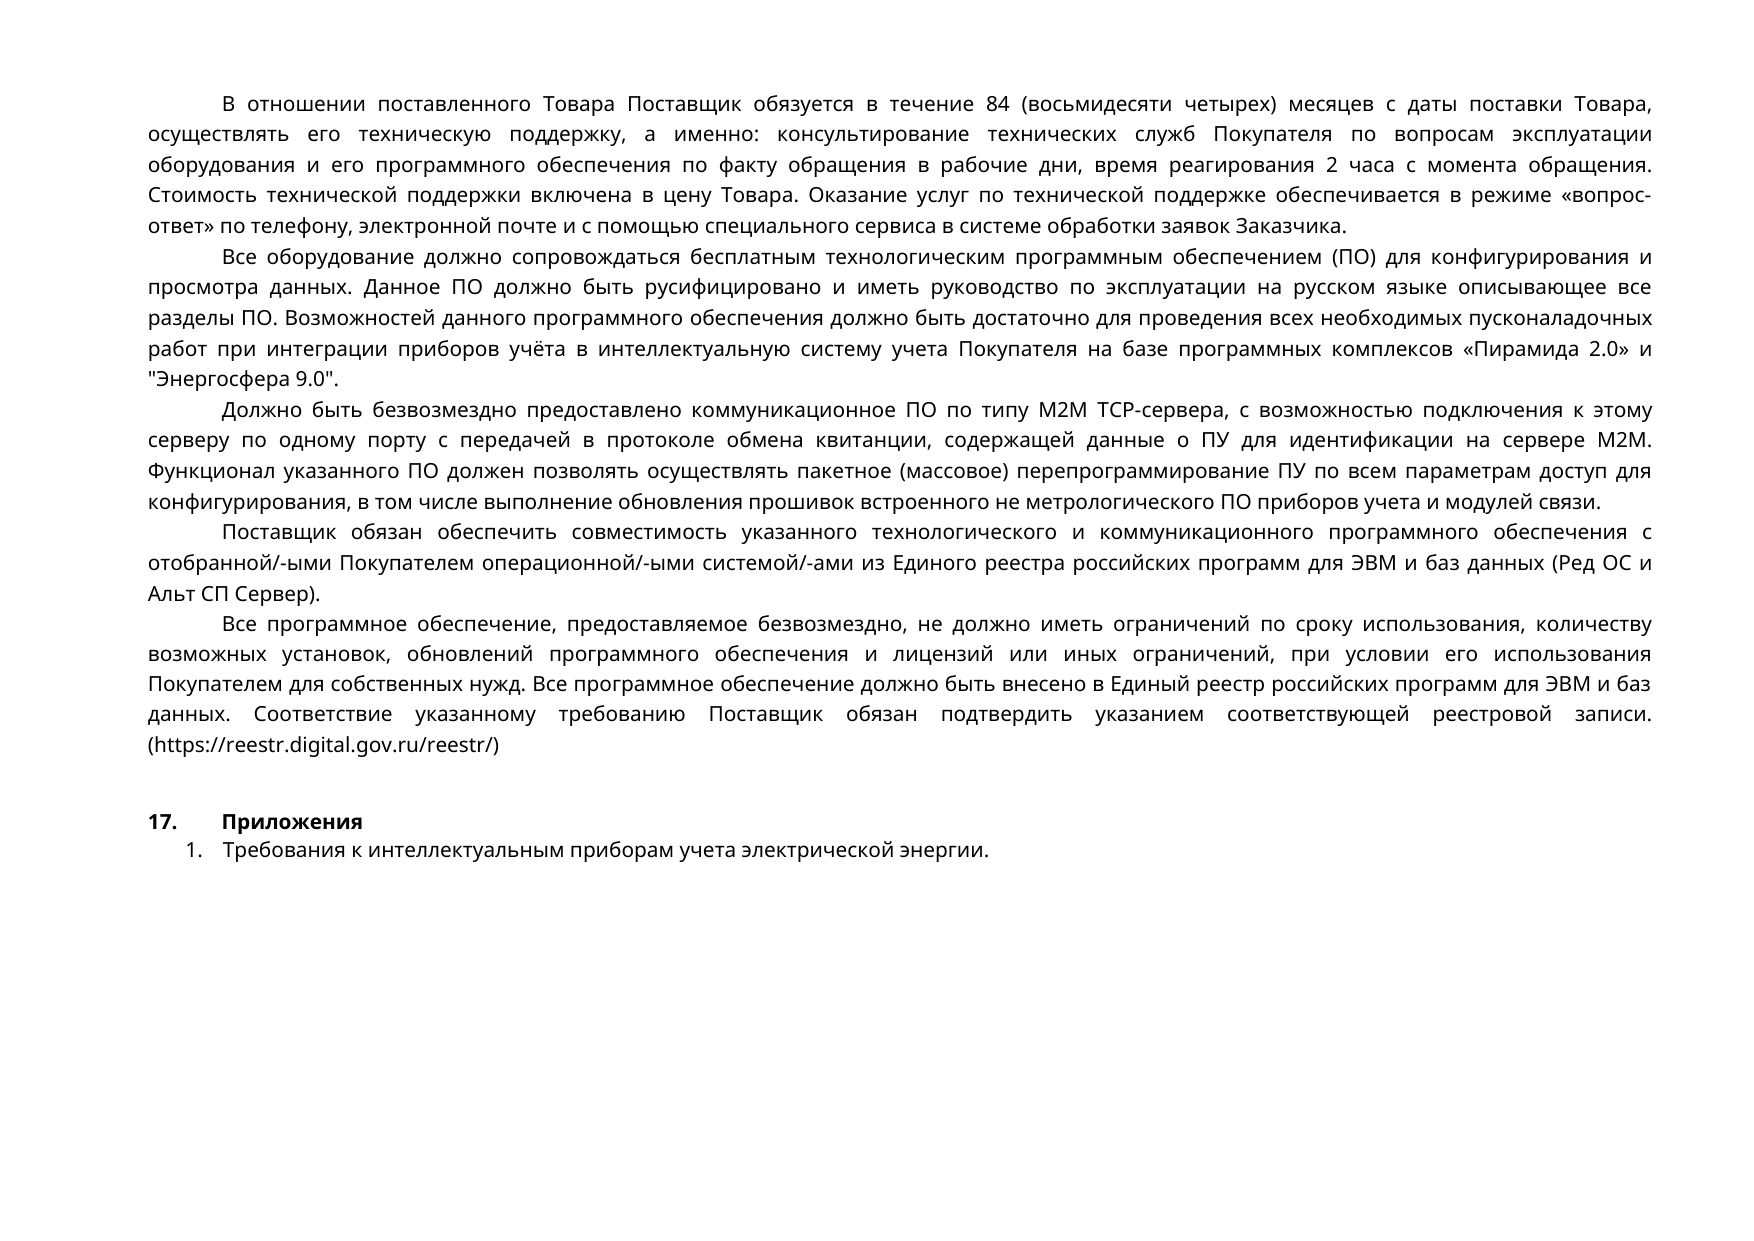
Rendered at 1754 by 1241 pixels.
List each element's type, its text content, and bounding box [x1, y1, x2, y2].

list Требования к интеллектуальным приборам учета электрической энергии. [185, 836, 1654, 864]
text Поставщик обязан обеспечить совместимость указанного технологического и коммуникационного программного обеспечения с отобранной/-ыми Покупателем операционной/-ыми системой/-ами из Единого реестра российских программ для ЭВМ и баз данных (Ред ОС и Альт СП Сервер). [148, 517, 1654, 607]
text Должно быть безвозмездно предоставлено коммуникационное ПО по типу M2M TCP-сервера, с возможностью подключения к этому серверу по одному порту с передачей в протоколе обмена квитанции, содержащей данные о ПУ для идентификации на сервере М2М. Функционал указанного ПО должен позволять осуществлять пакетное (массовое) перепрограммирование ПУ по всем параметрам доступ для конфигурирования, в том числе выполнение обновления прошивок встроенного не метрологического ПО приборов учета и модулей связи. [148, 395, 1654, 515]
text В отношении поставленного Товара Поставщик обязуется в течение 84 (восьмидесяти четырех) месяцев с даты поставки Товара, осуществлять его техническую поддержку, а именно: консультирование технических служб Покупателя по вопросам эксплуатации оборудования и его программного обеспечения по факту обращения в рабочие дни, время реагирования 2 часа с момента обращения. Стоимость технической поддержки включена в цену Товара. Оказание услуг по технической поддержке обеспечивается в режиме «вопрос-ответ» по телефону, электронной почте и с помощью специального сервиса в системе обработки заявок Заказчика. [148, 89, 1654, 239]
text Все программное обеспечение, предоставляемое безвозмездно, не должно иметь ограничений по сроку использования, количеству возможных установок, обновлений программного обеспечения и лицензий или иных ограничений, при условии его использования Покупателем для собственных нужд. Все программное обеспечение должно быть внесено в Единый реестр российских программ для ЭВМ и баз данных. Соответствие указанному требованию Поставщик обязан подтвердить указанием соответствующей реестровой записи. (https://reestr.digital.gov.ru/reestr/) [148, 609, 1654, 758]
list Приложения [148, 807, 1654, 836]
text Все оборудование должно сопровождаться бесплатным технологическим программным обеспечением (ПО) для конфигурирования и просмотра данных. Данное ПО должно быть русифицировано и иметь руководство по эксплуатации на русском языке описывающее все разделы ПО. Возможностей данного программного обеспечения должно быть достаточно для проведения всех необходимых пусконаладочных работ при интеграции приборов учёта в интеллектуальную систему учета Покупателя на базе программных комплексов «Пирамида 2.0» и "Энергосфера 9.0". [148, 242, 1654, 393]
